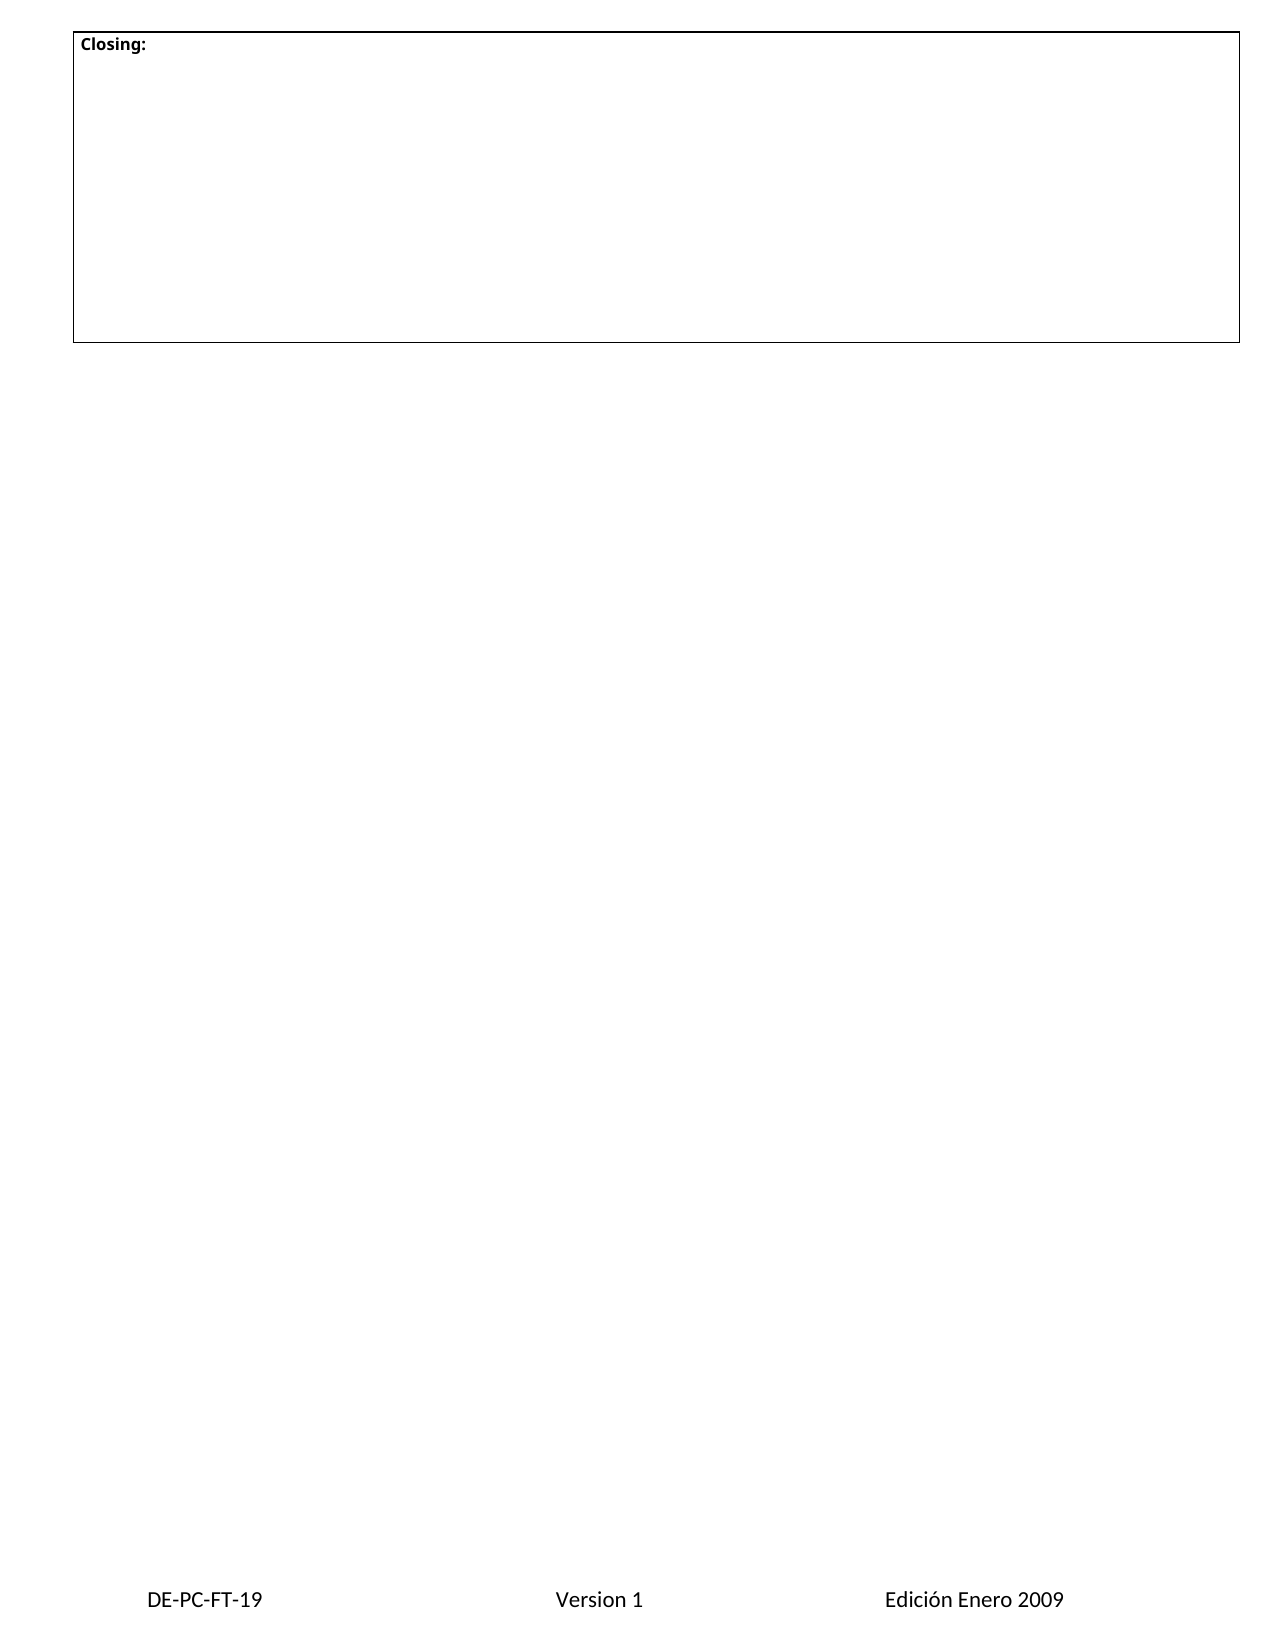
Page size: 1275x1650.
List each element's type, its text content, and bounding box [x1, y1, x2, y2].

table_cell Closing: [74, 33, 1239, 342]
